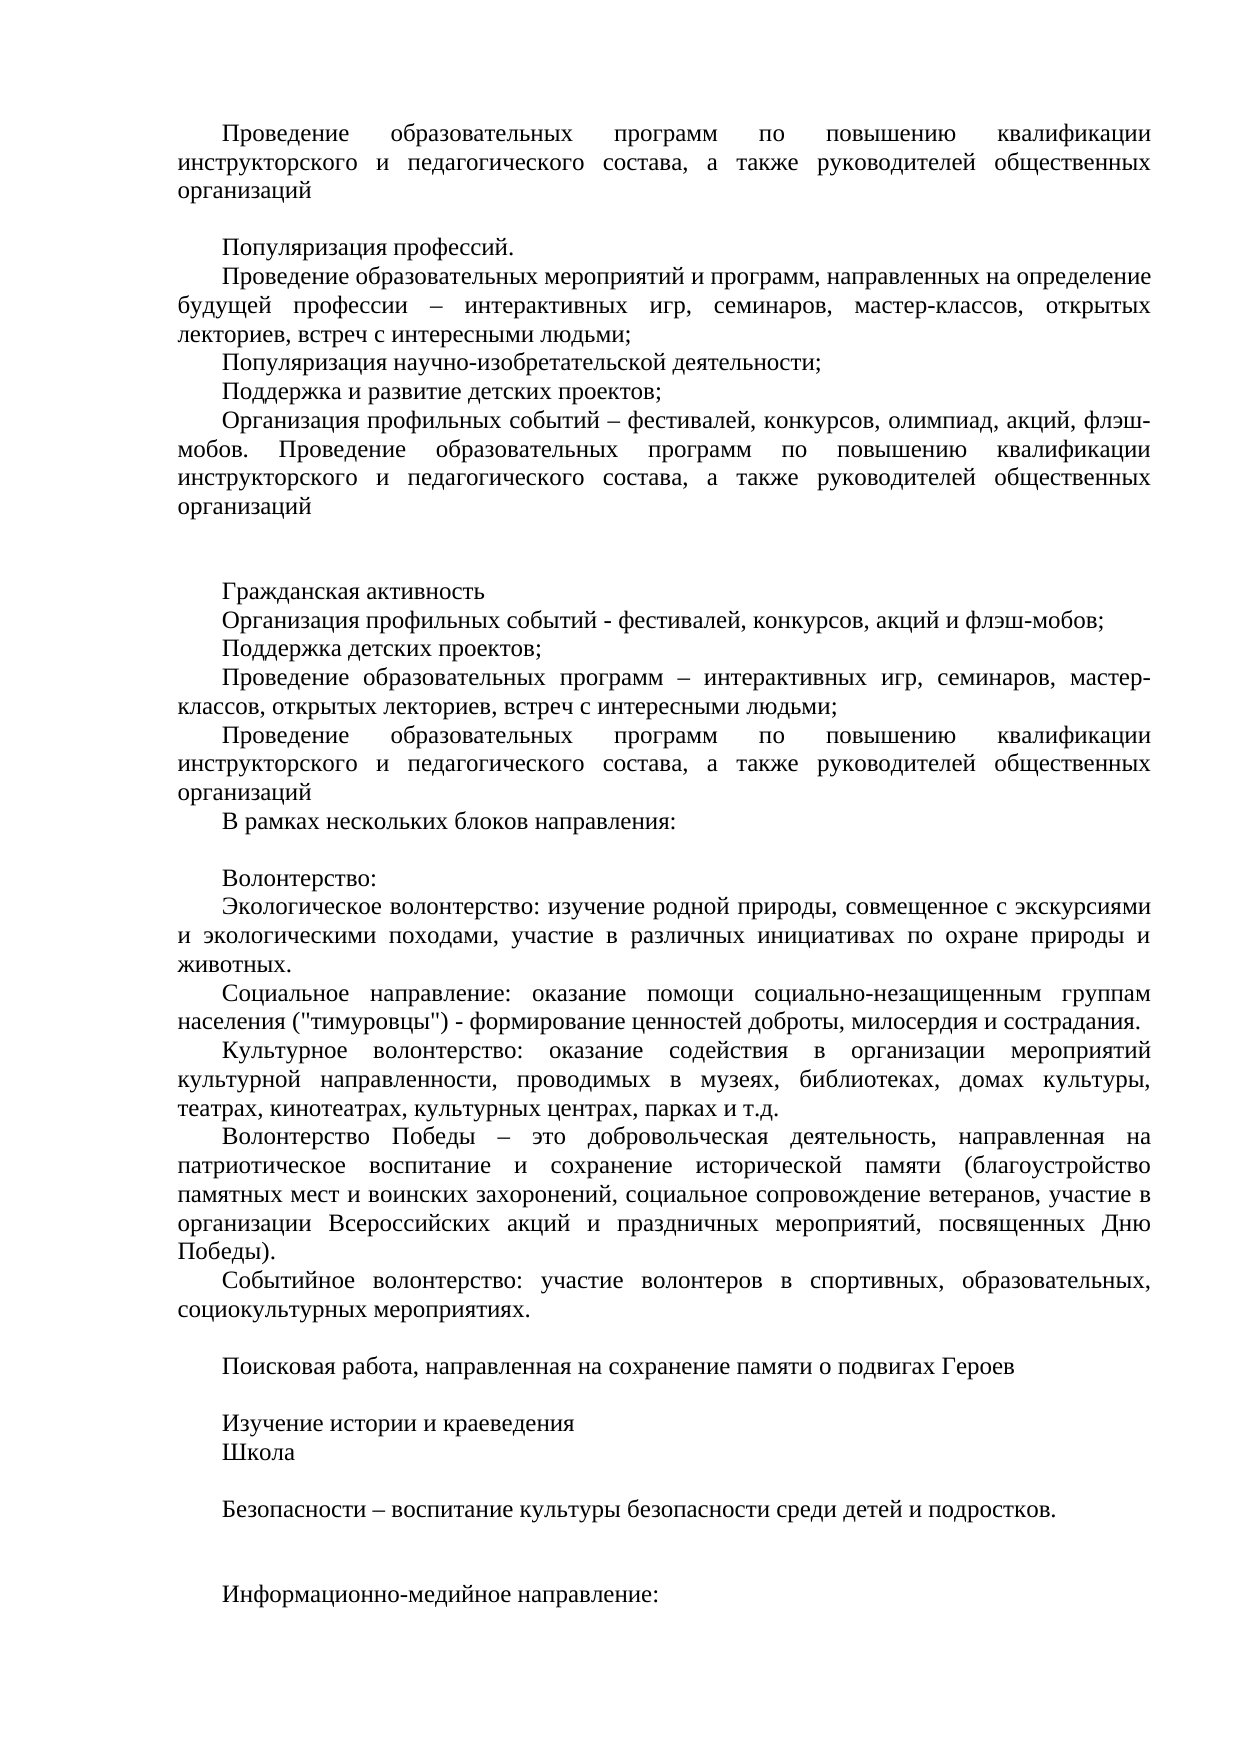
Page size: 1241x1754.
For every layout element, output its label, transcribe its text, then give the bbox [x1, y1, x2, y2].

text Поддержка и развитие детских проектов; [177, 376, 1152, 405]
text Проведение образовательных мероприятий и программ, направленных на определение будущей профессии – интерактивных игр, семинаров, мастер-классов, открытых лекториев, встреч с интересными людьми; [177, 261, 1152, 347]
text Экологическое волонтерство: изучение родной природы, совмещенное с экскурсиями и экологическими походами, участие в различных инициативах по охране природы и животных. [177, 891, 1152, 978]
text Организация профильных событий - фестивалей, конкурсов, акций и флэш-мобов; [177, 605, 1152, 633]
text Информационно-медийное направление: [177, 1579, 1152, 1608]
text В рамках нескольких блоков направления: [177, 806, 1152, 835]
text Поисковая работа, направленная на сохранение памяти о подвигах Героев [177, 1351, 1152, 1379]
text Социальное направление: оказание помощи социально-незащищенным группам населения ("тимуровцы") - формирование ценностей доброты, милосердия и сострадания. [177, 978, 1152, 1035]
text Изучение истории и краеведения [177, 1408, 1152, 1437]
text Безопасности – воспитание культуры безопасности среди детей и подростков. [177, 1494, 1152, 1522]
text Событийное волонтерство: участие волонтеров в спортивных, образовательных, социокультурных мероприятиях. [177, 1265, 1152, 1323]
text Волонтерство Победы – это добровольческая деятельность, направленная на патриотическое воспитание и сохранение исторической памяти (благоустройство памятных мест и воинских захоронений, социальное сопровождение ветеранов, участие в организации Всероссийских акций и праздничных мероприятий, посвященных Дню Победы). [177, 1121, 1152, 1265]
text Проведение образовательных программ – интерактивных игр, семинаров, мастер-классов, открытых лекториев, встреч с интересными людьми; [177, 662, 1152, 720]
text Волонтерство: [177, 863, 1152, 891]
text Проведение образовательных программ по повышению квалификации инструкторского и педагогического состава, а также руководителей общественных организаций [177, 720, 1152, 806]
text Организация профильных событий – фестивалей, конкурсов, олимпиад, акций, флэш-мобов. Проведение образовательных программ по повышению квалификации инструкторского и педагогического состава, а также руководителей общественных организаций [177, 405, 1152, 520]
text Гражданская активность [177, 576, 1152, 605]
text Культурное волонтерство: оказание содействия в организации мероприятий культурной направленности, проводимых в музеях, библиотеках, домах культуры, театрах, кинотеатрах, культурных центрах, парках и т.д. [177, 1035, 1152, 1121]
text Школа [177, 1437, 1152, 1466]
text Поддержка детских проектов; [177, 633, 1152, 662]
text Популяризация научно-изобретательской деятельности; [177, 347, 1152, 376]
text Проведение образовательных программ по повышению квалификации инструкторского и педагогического состава, а также руководителей общественных организаций [177, 118, 1152, 204]
text Популяризация профессий. [177, 232, 1152, 261]
